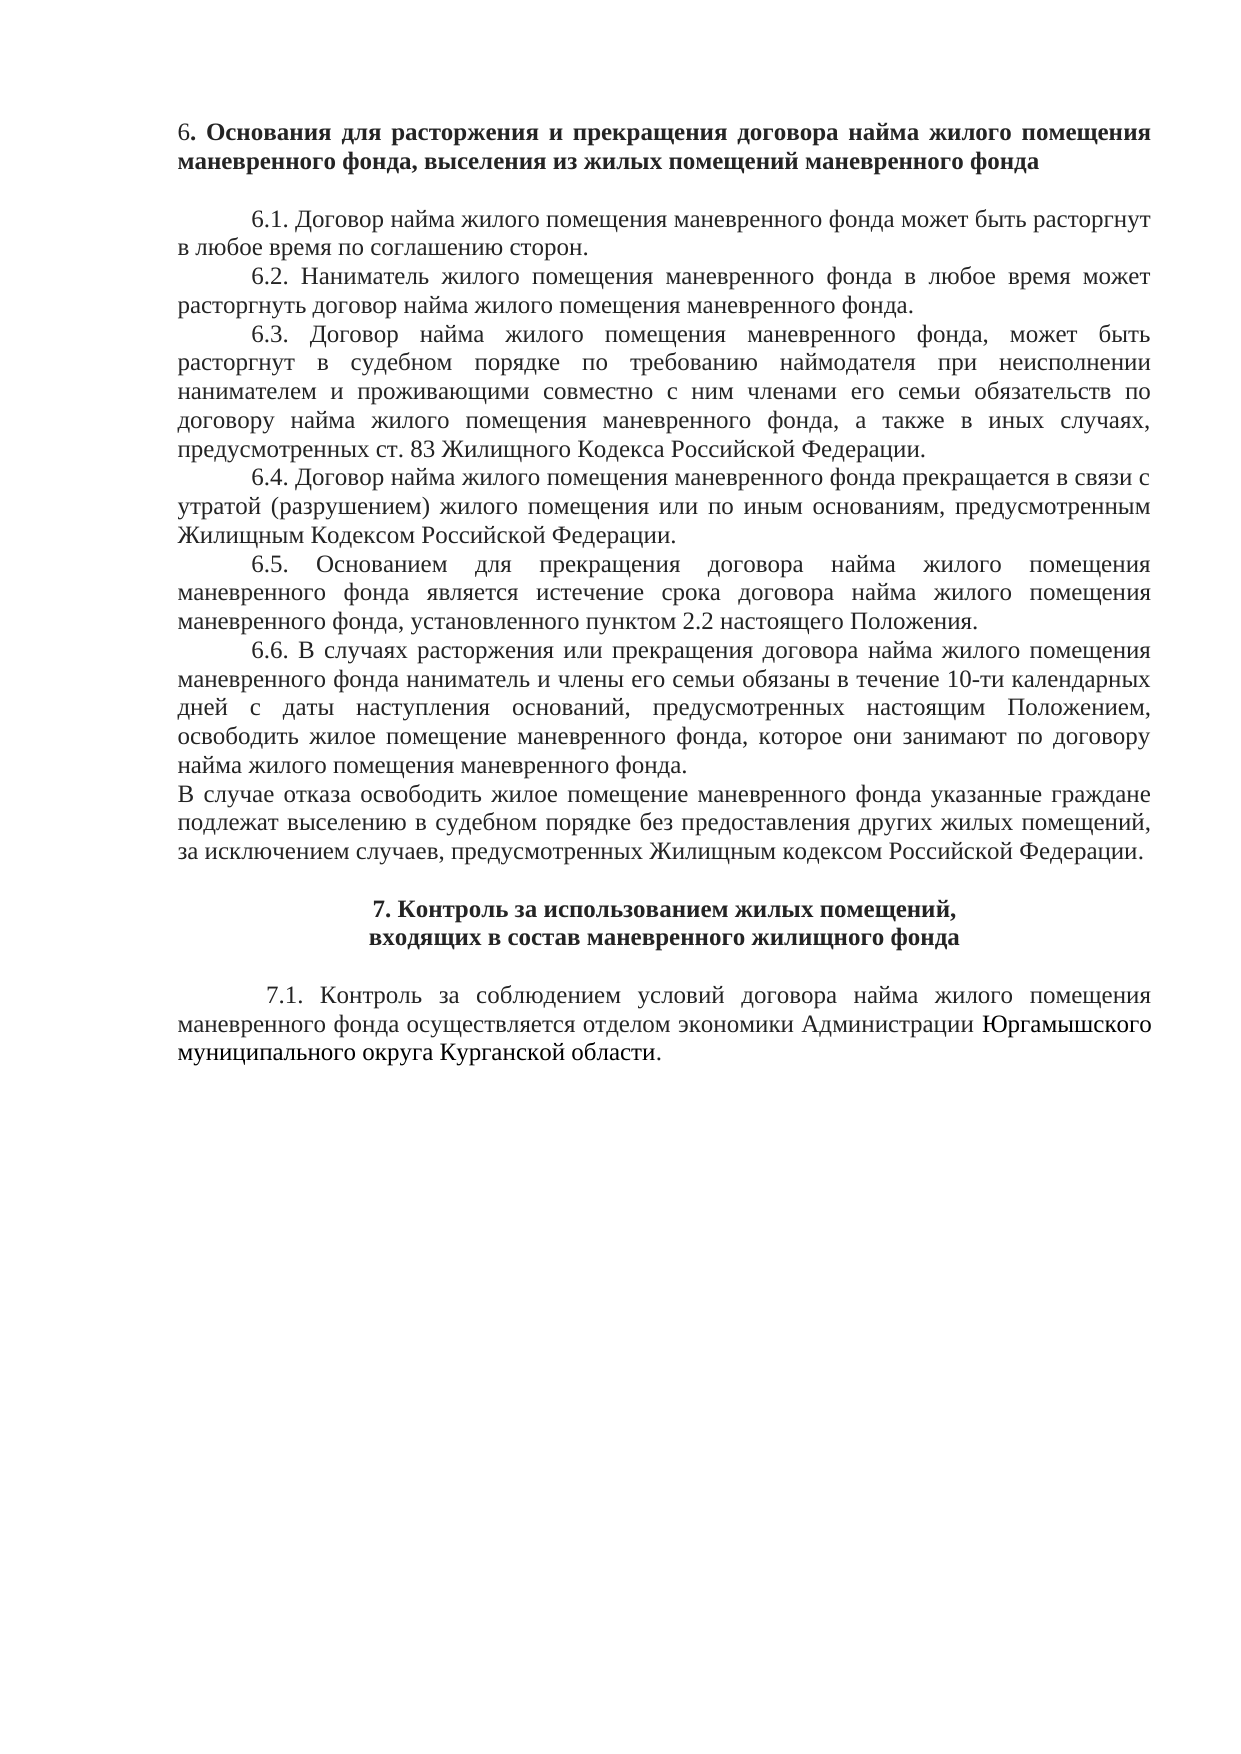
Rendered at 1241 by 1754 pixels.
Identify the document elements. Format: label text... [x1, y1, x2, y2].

text 6.1. Договор найма жилого помещения маневренного фонда может быть расторгнут в любое время по соглашению сторон. [177, 204, 1152, 261]
text 6.4. Договор найма жилого помещения маневренного фонда прекращается в связи с утратой (разрушением) жилого помещения или по иным основаниям, предусмотренным Жилищным Кодексом Российской Федерации. [177, 462, 1152, 549]
text входящих в состав маневренного жилищного фонда [177, 922, 1152, 951]
text 7. Контроль за использованием жилых помещений, [177, 894, 1152, 922]
text 6.5. Основанием для прекращения договора найма жилого помещения маневренного фонда является истечение срока договора найма жилого помещения маневренного фонда, установленного пунктом 2.2 настоящего Положения. [177, 549, 1152, 635]
text В случае отказа освободить жилое помещение маневренного фонда указанные граждане подлежат выселению в судебном порядке без предоставления других жилых помещений, за исключением случаев, предусмотренных Жилищным кодексом Российской Федерации. [177, 779, 1152, 865]
text 7.1. Контроль за соблюдением условий договора найма жилого помещения маневренного фонда осуществляется отделом экономики Администрации Юргамышского муниципального округа Курганской области. [177, 980, 1152, 1066]
text 6.3. Договор найма жилого помещения маневренного фонда, может быть расторгнут в судебном порядке по требованию наймодателя при неисполнении нанимателем и проживающими совместно с ним членами его семьи обязательств по договору найма жилого помещения маневренного фонда, а также в иных случаях, предусмотренных ст. 83 Жилищного Кодекса Российской Федерации. [177, 319, 1152, 462]
text 6. Основания для расторжения и прекращения договора найма жилого помещения маневренного фонда, выселения из жилых помещений маневренного фонда [177, 117, 1152, 175]
text 6.6. В случаях расторжения или прекращения договора найма жилого помещения маневренного фонда наниматель и члены его семьи обязаны в течение 10-ти календарных дней с даты наступления оснований, предусмотренных настоящим Положением, освободить жилое помещение маневренного фонда, которое они занимают по договору найма жилого помещения маневренного фонда. [177, 635, 1152, 779]
text 6.2. Наниматель жилого помещения маневренного фонда в любое время может расторгнуть договор найма жилого помещения маневренного фонда. [177, 261, 1152, 319]
